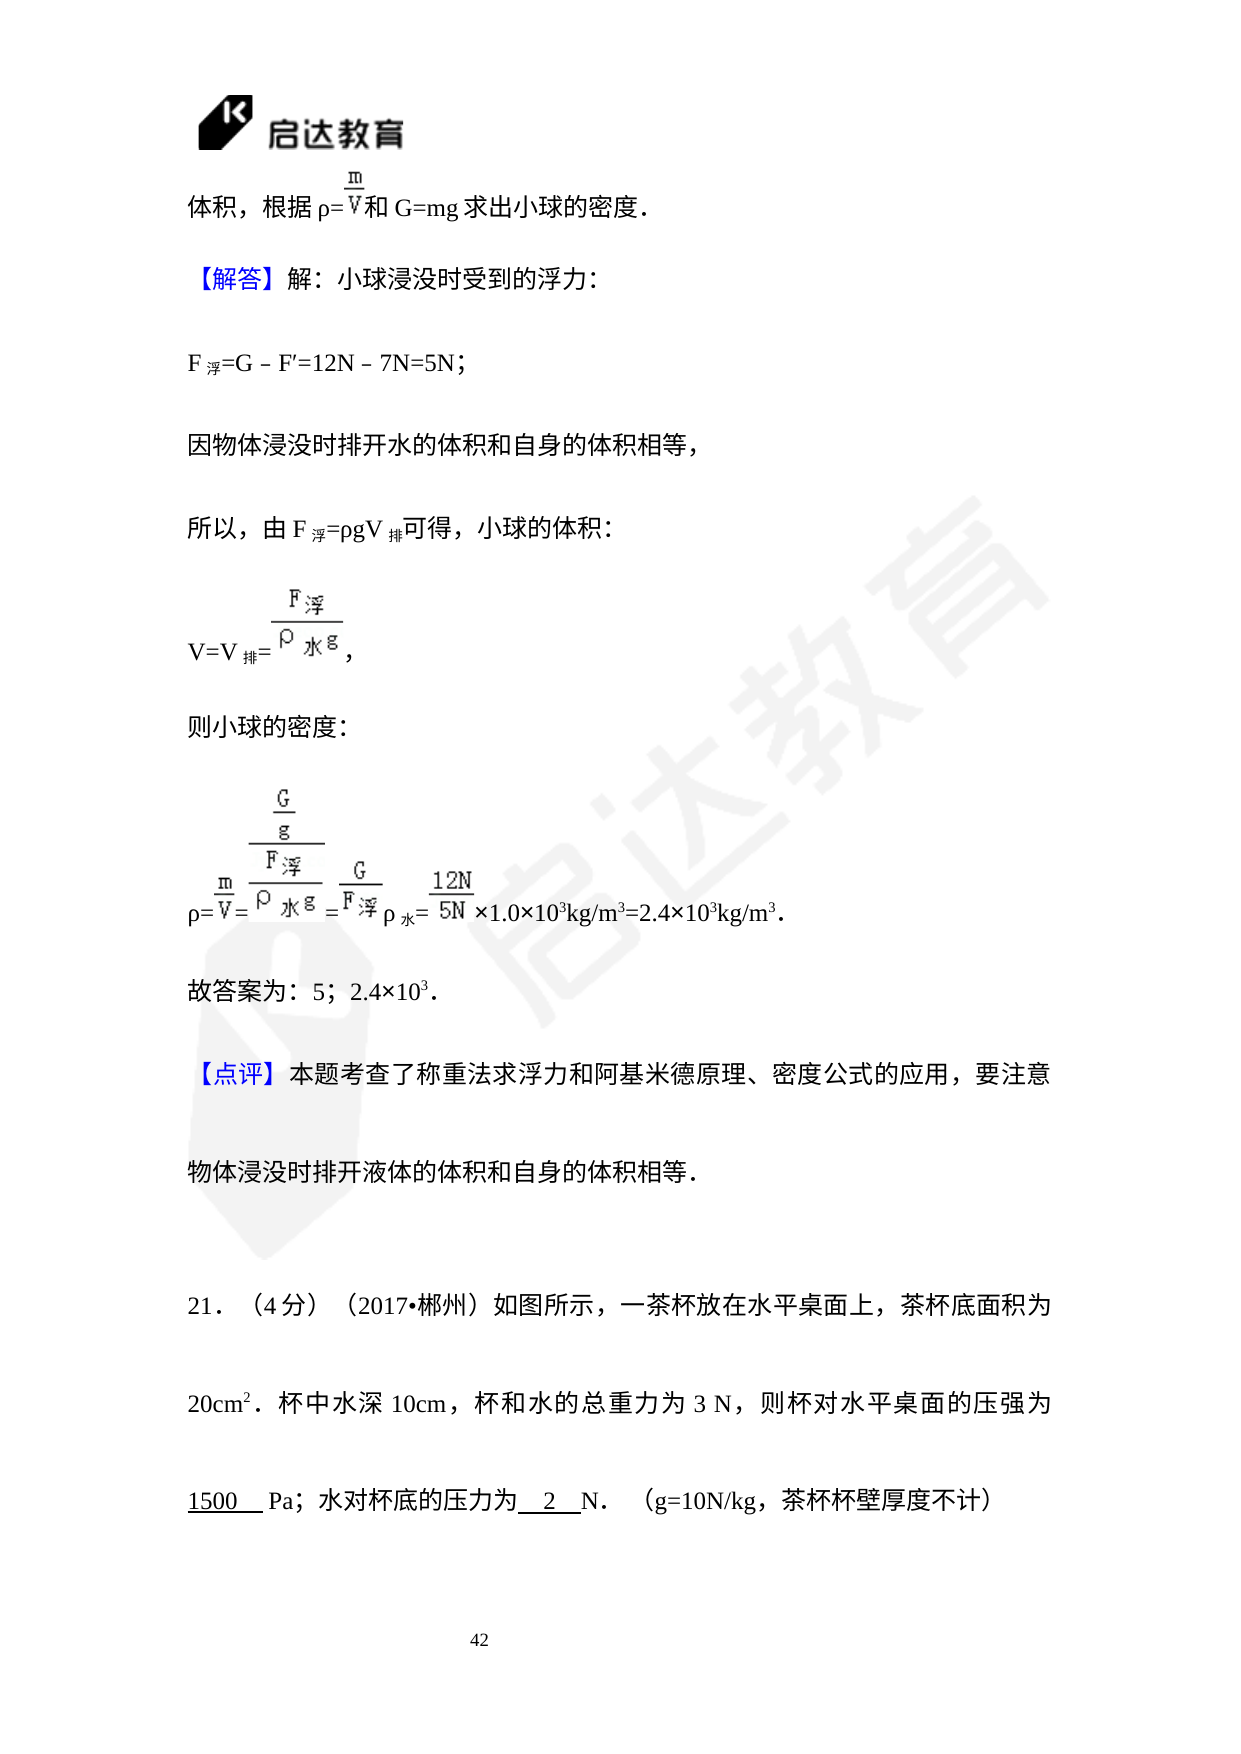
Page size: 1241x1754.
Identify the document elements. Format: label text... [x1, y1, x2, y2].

picture [248, 786, 325, 922]
text V=V排=， [187, 578, 1053, 675]
picture [339, 857, 383, 922]
picture [214, 867, 235, 922]
text 则小球的密度： [187, 693, 1053, 758]
text 【解答】解：小球浸没时受到的浮力： [187, 245, 1053, 310]
text 故答案为：5；2.4×103． [187, 957, 1053, 1022]
text 因物体浸没时排开水的体积和自身的体积相等， [187, 411, 1053, 476]
picture [428, 867, 475, 922]
text F浮=G﹣F′=12N﹣7N=5N； [187, 328, 1053, 393]
text 【点评】本题考查了称重法求浮力和阿基米德原理、密度公式的应用，要注意物体浸没时排开液体的体积和自身的体积相等． [187, 1040, 1053, 1203]
text 【分析】知道实心小球的重力和浸没在水中时弹簧测力计的示数，根据F浮=G﹣F′求出小球受到的浮力，再根据阿基米德原理求出排开水的体积即为小球的体积，根据ρ=和G=mg求出小球的密度． [187, 162, 1053, 227]
text 21．（4分）（2017•郴州）如图所示，一茶杯放在水平桌面上，茶杯底面积为20cm2．杯中水深10cm，杯和水的总重力为3 N，则杯对水平桌面的压强为 1500 Pa；水对杯底的压力为 2 N． （g=10N/kg，茶杯杯壁厚度不计） [187, 1271, 1053, 1531]
picture [344, 162, 365, 217]
picture [271, 585, 344, 661]
picture [198, 95, 404, 150]
text ρ===ρ水=×1.0×103kg/m3=2.4×103kg/m3． [187, 776, 1053, 939]
text 所以，由F浮=ρgV排可得，小球的体积： [187, 494, 1053, 559]
